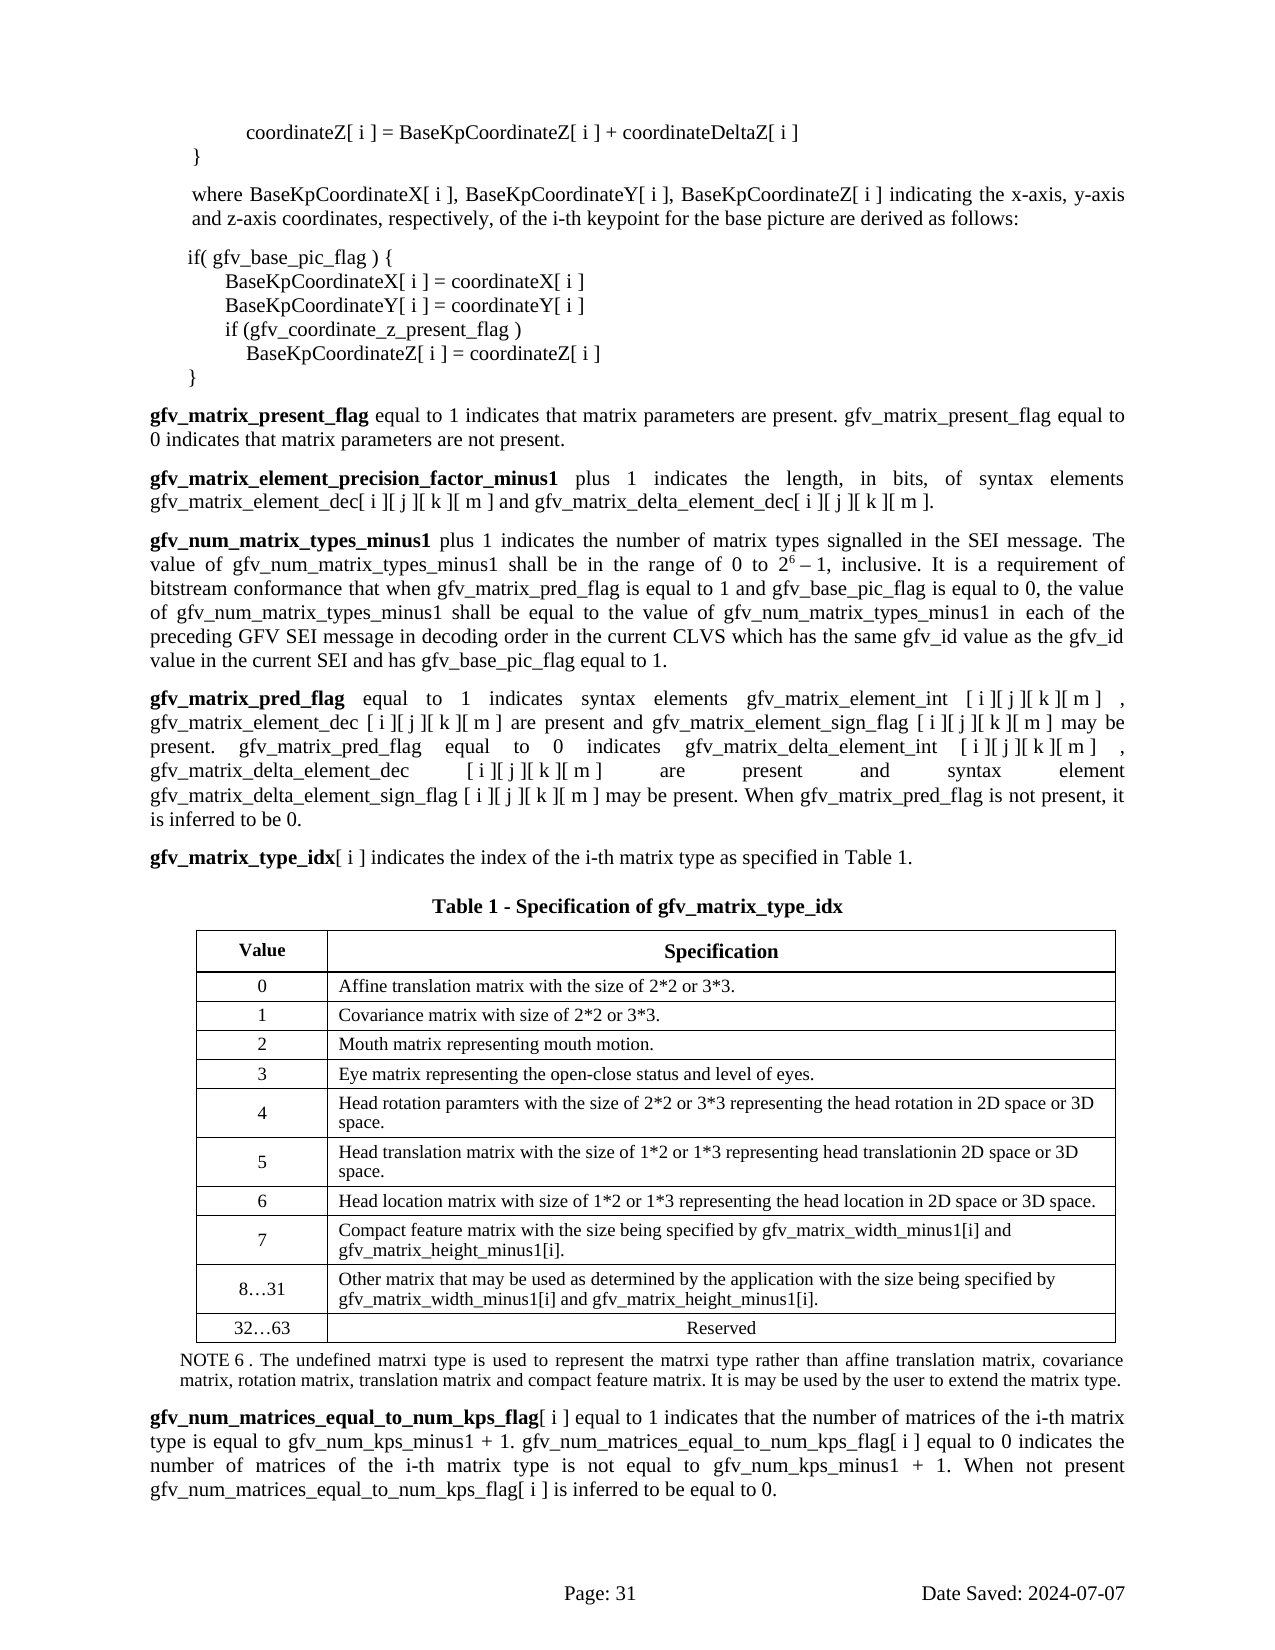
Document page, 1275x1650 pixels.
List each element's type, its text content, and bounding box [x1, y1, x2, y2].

table_cell 6 [197, 1187, 327, 1215]
text if( gfv_base_pic_flag ) { BaseKpCoordinateX[ i ] = coordinateX[ i ] BaseKpCoordinateY[ i ] = coordinateY[ i ] if (gfv_coordinate_z_present_flag ) BaseKpCoordinateZ[ i ] = coordinateZ[ i ] } [187, 244, 1125, 389]
table_header Specification [328, 931, 1115, 971]
table_cell Head location matrix with size of 1*2 or 1*3 representing the head location in 2D space or 3D space. [328, 1187, 1115, 1215]
table_cell Eye matrix representing the open-close status and level of eyes. [328, 1060, 1115, 1088]
table_cell 8…31 [197, 1265, 327, 1313]
table_cell 5 [197, 1138, 327, 1186]
table_cell 3 [197, 1060, 327, 1088]
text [192, 120, 1125, 168]
text gfv_matrix_pred_flag equal to 1 indicates syntax elements gfv_matrix_element_int [ i ][ j ][ k ][ m ] , gfv_matrix_element_dec [ i ][ j ][ k ][ m ] are present and gfv_matrix_element_sign_flag [ i ][ j ][ k ][ m ] may be present. gfv_matrix_pred_flag equal to 0 indicates gfv_matrix_delta_element_int [ i ][ j ][ k ][ m ] , gfv_matrix_delta_element_dec [ i ][ j ][ k ][ m ] are present and syntax element gfv_matrix_delta_element_sign_flag [ i ][ j ][ k ][ m ] may be present. When gfv_matrix_pred_flag is not present, it is inferred to be 0. [150, 686, 1125, 831]
text NOTE 6 . The undefined matrxi type is used to represent the matrxi type rather than affine translation matrix, covariance matrix, rotation matrix, translation matrix and compact feature matrix. It is may be used by the user to extend the matrix type. [179, 1349, 1125, 1391]
table_cell Compact feature matrix with the size being specified by gfv_matrix_width_minus1[i] and gfv_matrix_height_minus1[i]. [328, 1216, 1115, 1264]
table_cell Affine translation matrix with the size of 2*2 or 3*3. [328, 973, 1115, 1001]
table_cell 1 [197, 1002, 327, 1030]
table_cell 32…63 [197, 1314, 327, 1342]
text where BaseKpCoordinateX[ i ], BaseKpCoordinateY[ i ], BaseKpCoordinateZ[ i ] indicating the x-axis, y-axis and z-axis coordinates, respectively, of the i-th keypoint for the base picture are derived as follows: [192, 182, 1125, 230]
table_cell Mouth matrix representing mouth motion. [328, 1031, 1115, 1059]
text gfv_num_matrix_types_minus1 plus 1 indicates the number of matrix types signalled in the SEI message. The value of gfv_num_matrix_types_minus1 shall be in the range of 0 to 26 – 1, inclusive. It is a requirement of bitstream conformance that when gfv_matrix_pred_flag is equal to 1 and gfv_base_pic_flag is equal to 0, the value of gfv_num_matrix_types_minus1 shall be equal to the value of gfv_num_matrix_types_minus1 in each of the preceding GFV SEI message in decoding order in the current CLVS which has the same gfv_id value as the gfv_id value in the current SEI and has gfv_base_pic_flag equal to 1. [150, 528, 1125, 672]
text gfv_num_matrices_equal_to_num_kps_flag[ i ] equal to 1 indicates that the number of matrices of the i-th matrix type is equal to gfv_num_kps_minus1 + 1. gfv_num_matrices_equal_to_num_kps_flag[ i ] equal to 0 indicates the number of matrices of the i-th matrix type is not equal to gfv_num_kps_minus1 + 1. When not present gfv_num_matrices_equal_to_num_kps_flag[ i ] is inferred to be equal to 0. [150, 1405, 1125, 1501]
table_cell Head translation matrix with the size of 1*2 or 1*3 representing head translationin 2D space or 3D space. [328, 1138, 1115, 1186]
table_cell 4 [197, 1089, 327, 1137]
table_cell 0 [197, 973, 327, 1001]
table_cell 7 [197, 1216, 327, 1264]
text gfv_matrix_present_flag equal to 1 indicates that matrix parameters are present. gfv_matrix_present_flag equal to 0 indicates that matrix parameters are not present. [150, 403, 1125, 451]
table_cell 2 [197, 1031, 327, 1059]
table_cell Covariance matrix with size of 2*2 or 3*3. [328, 1002, 1115, 1030]
table_header Value [197, 931, 327, 971]
table_cell Head rotation paramters with the size of 2*2 or 3*3 representing the head rotation in 2D space or 3D space. [328, 1089, 1115, 1137]
table_cell Other matrix that may be used as determined by the application with the size being specified by gfv_matrix_width_minus1[i] and gfv_matrix_height_minus1[i]. [328, 1265, 1115, 1313]
table_cell Reserved [328, 1314, 1115, 1342]
text gfv_matrix_element_precision_factor_minus1 plus 1 indicates the length, in bits, of syntax elements gfv_matrix_element_dec[ i ][ j ][ k ][ m ] and gfv_matrix_delta_element_dec[ i ][ j ][ k ][ m ]. [150, 465, 1125, 513]
